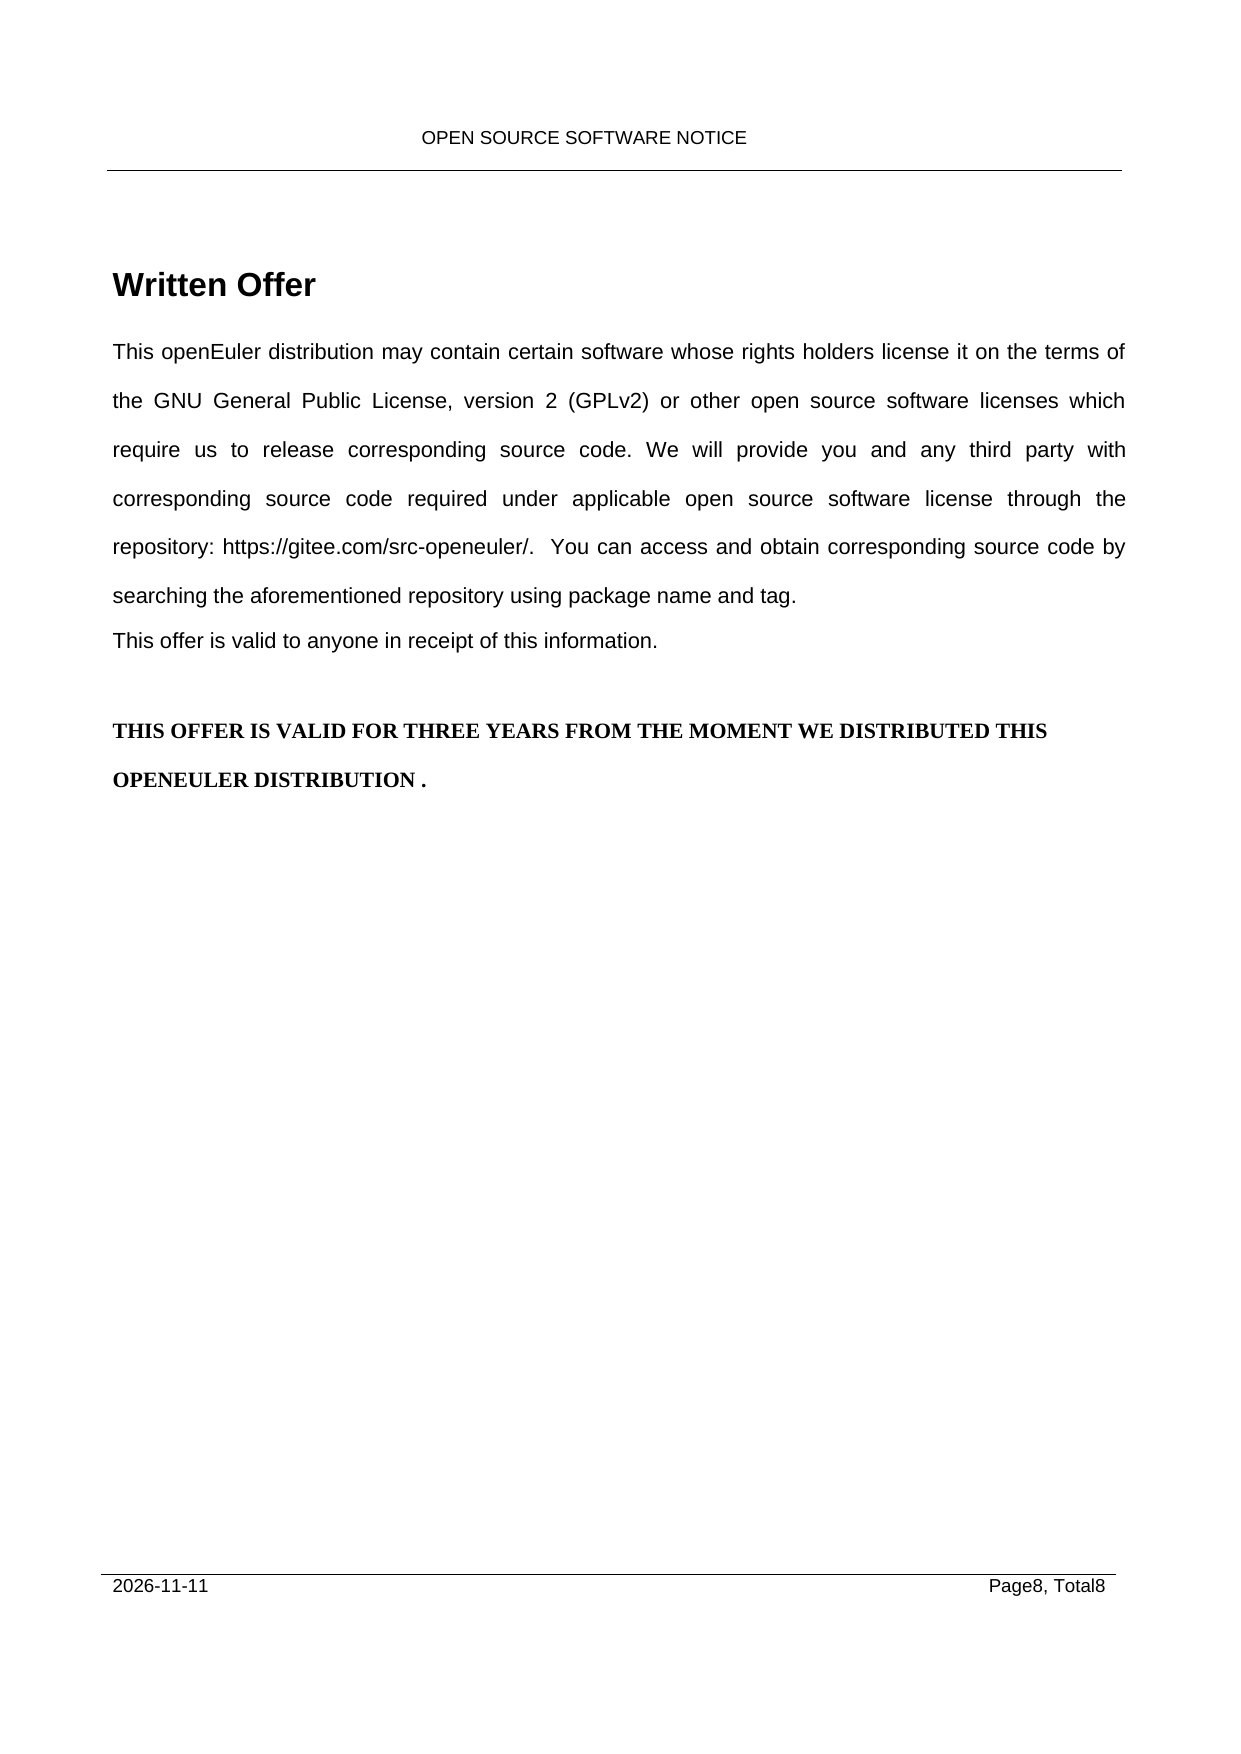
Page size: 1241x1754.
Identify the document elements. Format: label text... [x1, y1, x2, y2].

text This offer is valid to anyone in receipt of this information. [112, 624, 1128, 657]
text This openEuler distribution may contain certain software whose rights holders license it on the terms of the GNU General Public License, version 2 (GPLv2) or other open source software licenses which require us to release corresponding source code. We will provide you and any third party with corresponding source code required under applicable open source software license through the repository: https://gitee.com/src-openeuler/. You can access and obtain corresponding source code by searching the aforementioned repository using package name and tag. [112, 336, 1128, 612]
text THIS OFFER IS VALID FOR THREE YEARS FROM THE MOMENT WE DISTRIBUTED THIS OPENEULER DISTRIBUTION . [112, 715, 1128, 796]
text Written Offer [112, 251, 1128, 316]
